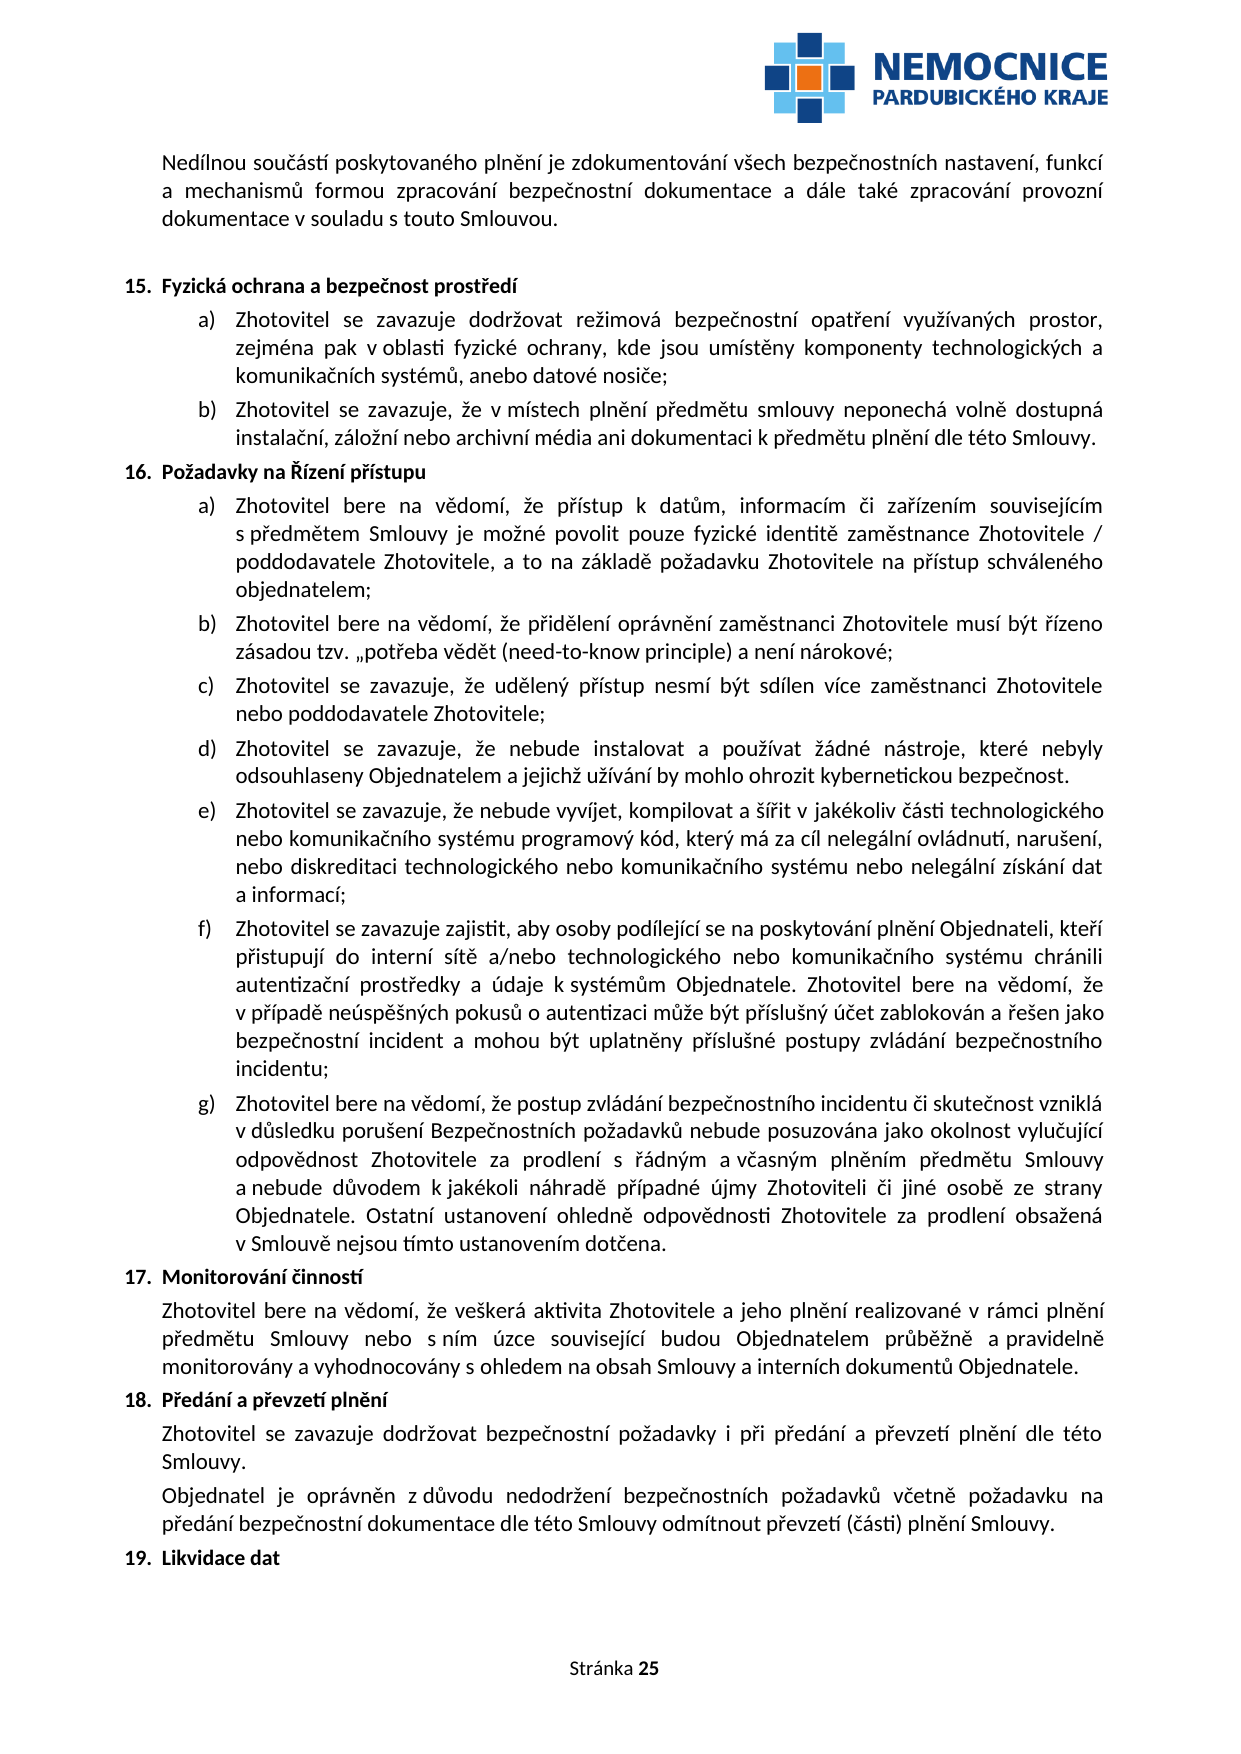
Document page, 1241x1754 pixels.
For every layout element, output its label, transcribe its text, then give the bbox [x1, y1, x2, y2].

list Požadavky na Řízení přístupu [124, 458, 1104, 484]
list Zhotovitel se zavazuje, že nebude instalovat a používat žádné nástroje, které nebyly odsouhlaseny Objednatelem a jejichž užívání by mohlo ohrozit kybernetickou bezpečnost. [198, 734, 1104, 790]
picture [763, 31, 1108, 124]
list Předání a převzetí plnění [124, 1386, 1104, 1413]
list Zhotovitel bere na vědomí, že přidělení oprávnění zaměstnanci Zhotovitele musí být řízeno zásadou tzv. „potřeba vědět (need-to-know principle) a není nárokové; [198, 609, 1104, 665]
text Nedílnou součástí poskytovaného plnění je zdokumentování všech bezpečnostních nastavení, funkcí a mechanismů formou zpracování bezpečnostní dokumentace a dále také zpracování provozní dokumentace v souladu s touto Smlouvou. [162, 148, 1104, 232]
list Zhotovitel se zavazuje zajistit, aby osoby podílející se na poskytování plnění Objednateli, kteří přistupují do interní sítě a/nebo technologického nebo komunikačního systému chránili autentizační prostředky a údaje k systémům Objednatele. Zhotovitel bere na vědomí, že v případě neúspěšných pokusů o autentizaci může být příslušný účet zablokován a řešen jako bezpečnostní incident a mohou být uplatněny příslušné postupy zvládání bezpečnostního incidentu; [198, 914, 1104, 1082]
list Zhotovitel se zavazuje, že nebude vyvíjet, kompilovat a šířit v jakékoliv části technologického nebo komunikačního systému programový kód, který má za cíl nelegální ovládnutí, narušení, nebo diskreditaci technologického nebo komunikačního systému nebo nelegální získání dat a informací; [198, 796, 1104, 908]
list Zhotovitel se zavazuje, že udělený přístup nesmí být sdílen více zaměstnanci Zhotovitele nebo poddodavatele Zhotovitele; [198, 671, 1104, 727]
list Fyzická ochrana a bezpečnost prostředí [124, 272, 1104, 299]
list Zhotovitel se zavazuje dodržovat režimová bezpečnostní opatření využívaných prostor, zejména pak v oblasti fyzické ochrany, kde jsou umístěny komponenty technologických a komunikačních systémů, anebo datové nosiče; [198, 305, 1104, 389]
text Zhotovitel bere na vědomí, že veškerá aktivita Zhotovitele a jeho plnění realizované v rámci plnění předmětu Smlouvy nebo s ním úzce související budou Objednatelem průběžně a pravidelně monitorovány a vyhodnocovány s ohledem na obsah Smlouvy a interních dokumentů Objednatele. [162, 1296, 1104, 1380]
text Zhotovitel se zavazuje dodržovat bezpečnostní požadavky i při předání a převzetí plnění dle této Smlouvy. [162, 1419, 1104, 1475]
list Zhotovitel bere na vědomí, že přístup k datům, informacím či zařízením souvisejícím s předmětem Smlouvy je možné povolit pouze fyzické identitě zaměstnance Zhotovitele / poddodavatele Zhotovitele, a to na základě požadavku Zhotovitele na přístup schváleného objednatelem; [198, 491, 1104, 603]
list Zhotovitel bere na vědomí, že postup zvládání bezpečnostního incidentu či skutečnost vzniklá v důsledku porušení Bezpečnostních požadavků nebude posuzována jako okolnost vylučující odpovědnost Zhotovitele za prodlení s řádným a včasným plněním předmětu Smlouvy a nebude důvodem k jakékoli náhradě případné újmy Zhotoviteli či jiné osobě ze strany Objednatele. Ostatní ustanovení ohledně odpovědnosti Zhotovitele za prodlení obsažená v Smlouvě nejsou tímto ustanovením dotčena. [198, 1089, 1104, 1257]
list Zhotovitel se zavazuje, že v místech plnění předmětu smlouvy neponechá volně dostupná instalační, záložní nebo archivní média ani dokumentaci k předmětu plnění dle této Smlouvy. [198, 396, 1104, 452]
list Likvidace dat [124, 1544, 1104, 1570]
list Monitorování činností [124, 1263, 1104, 1290]
text Objednatel je oprávněn z důvodu nedodržení bezpečnostních požadavků včetně požadavku na předání bezpečnostní dokumentace dle této Smlouvy odmítnout převzetí (části) plnění Smlouvy. [162, 1481, 1104, 1537]
